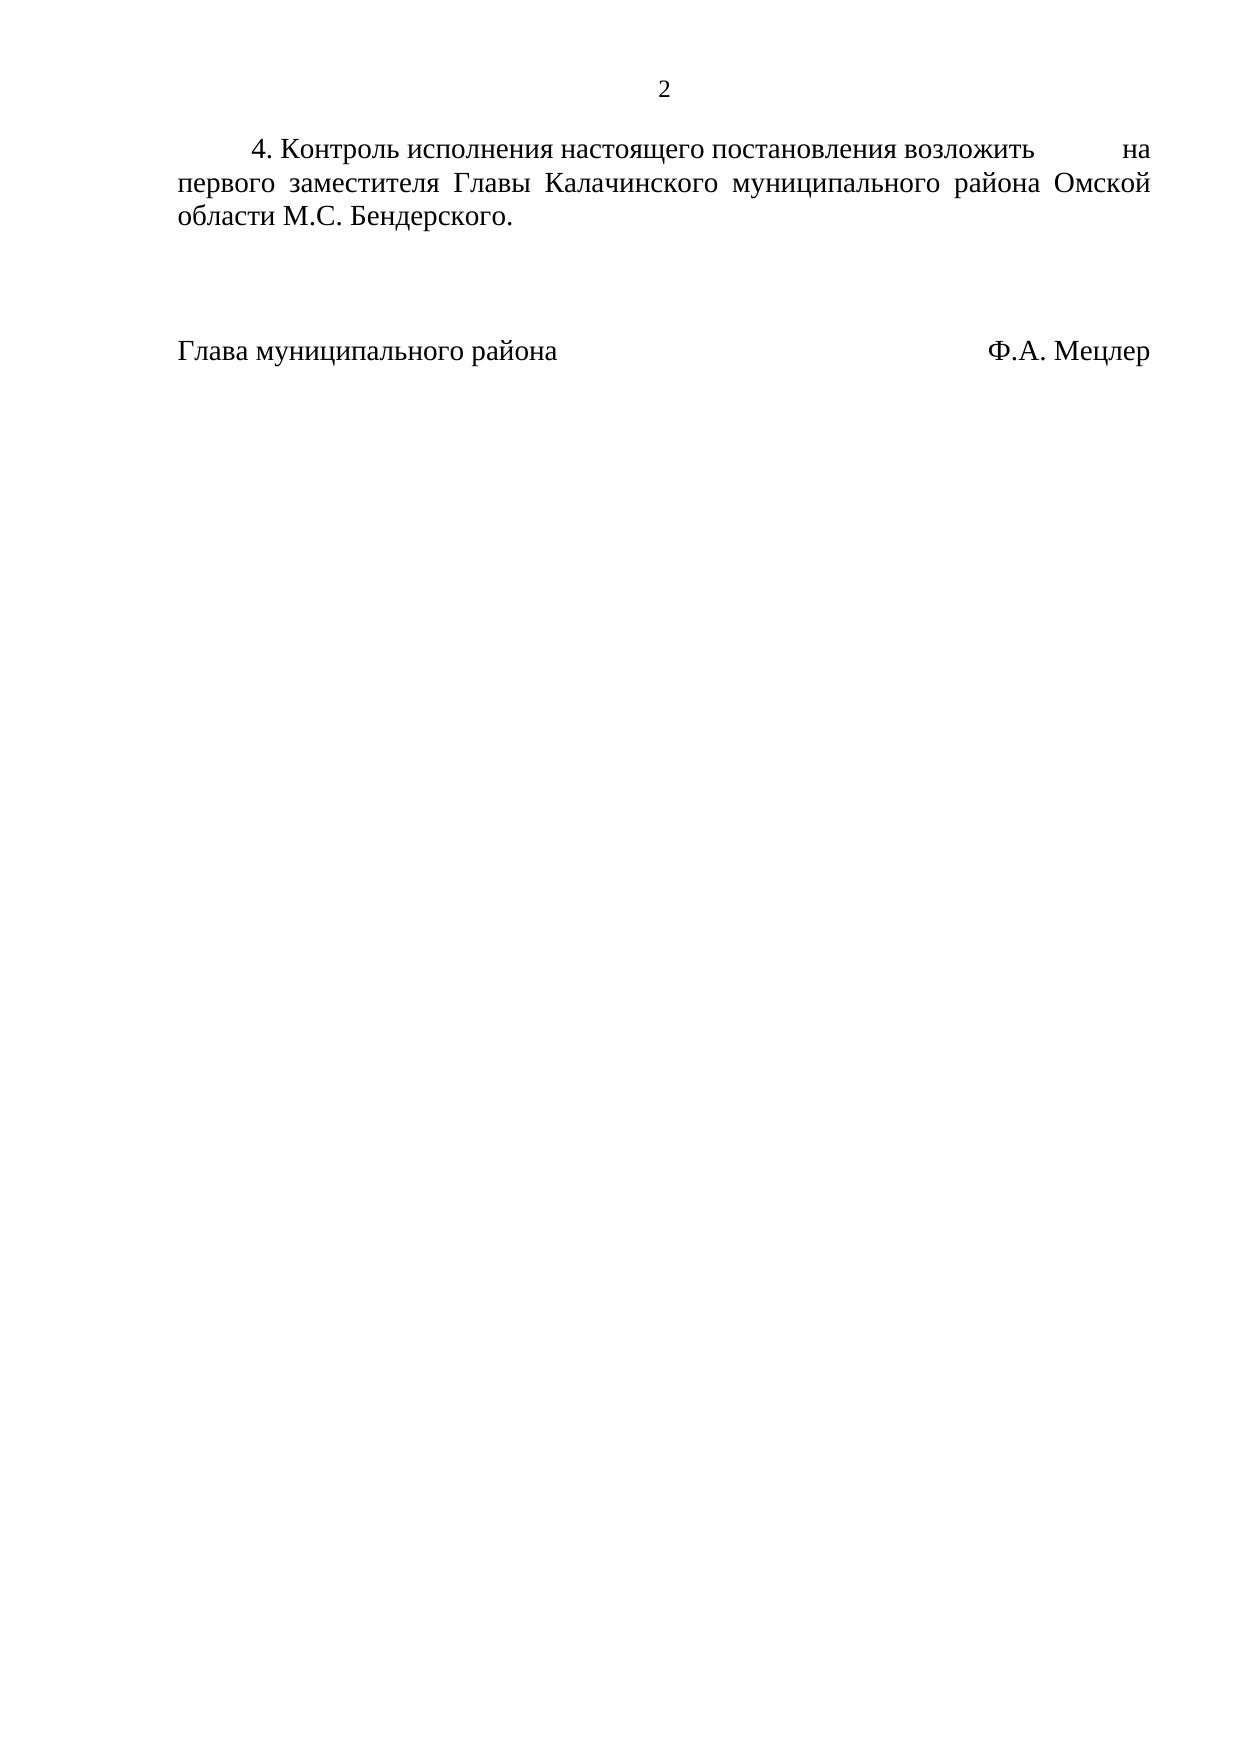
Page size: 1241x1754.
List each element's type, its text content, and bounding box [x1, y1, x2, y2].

text Глава муниципального района Ф.А. Мецлер [177, 333, 1152, 366]
list Контроль исполнения настоящего постановления возложить на первого заместителя Главы Калачинского муниципального района Омской области М.С. Бендерского. [177, 131, 1152, 232]
